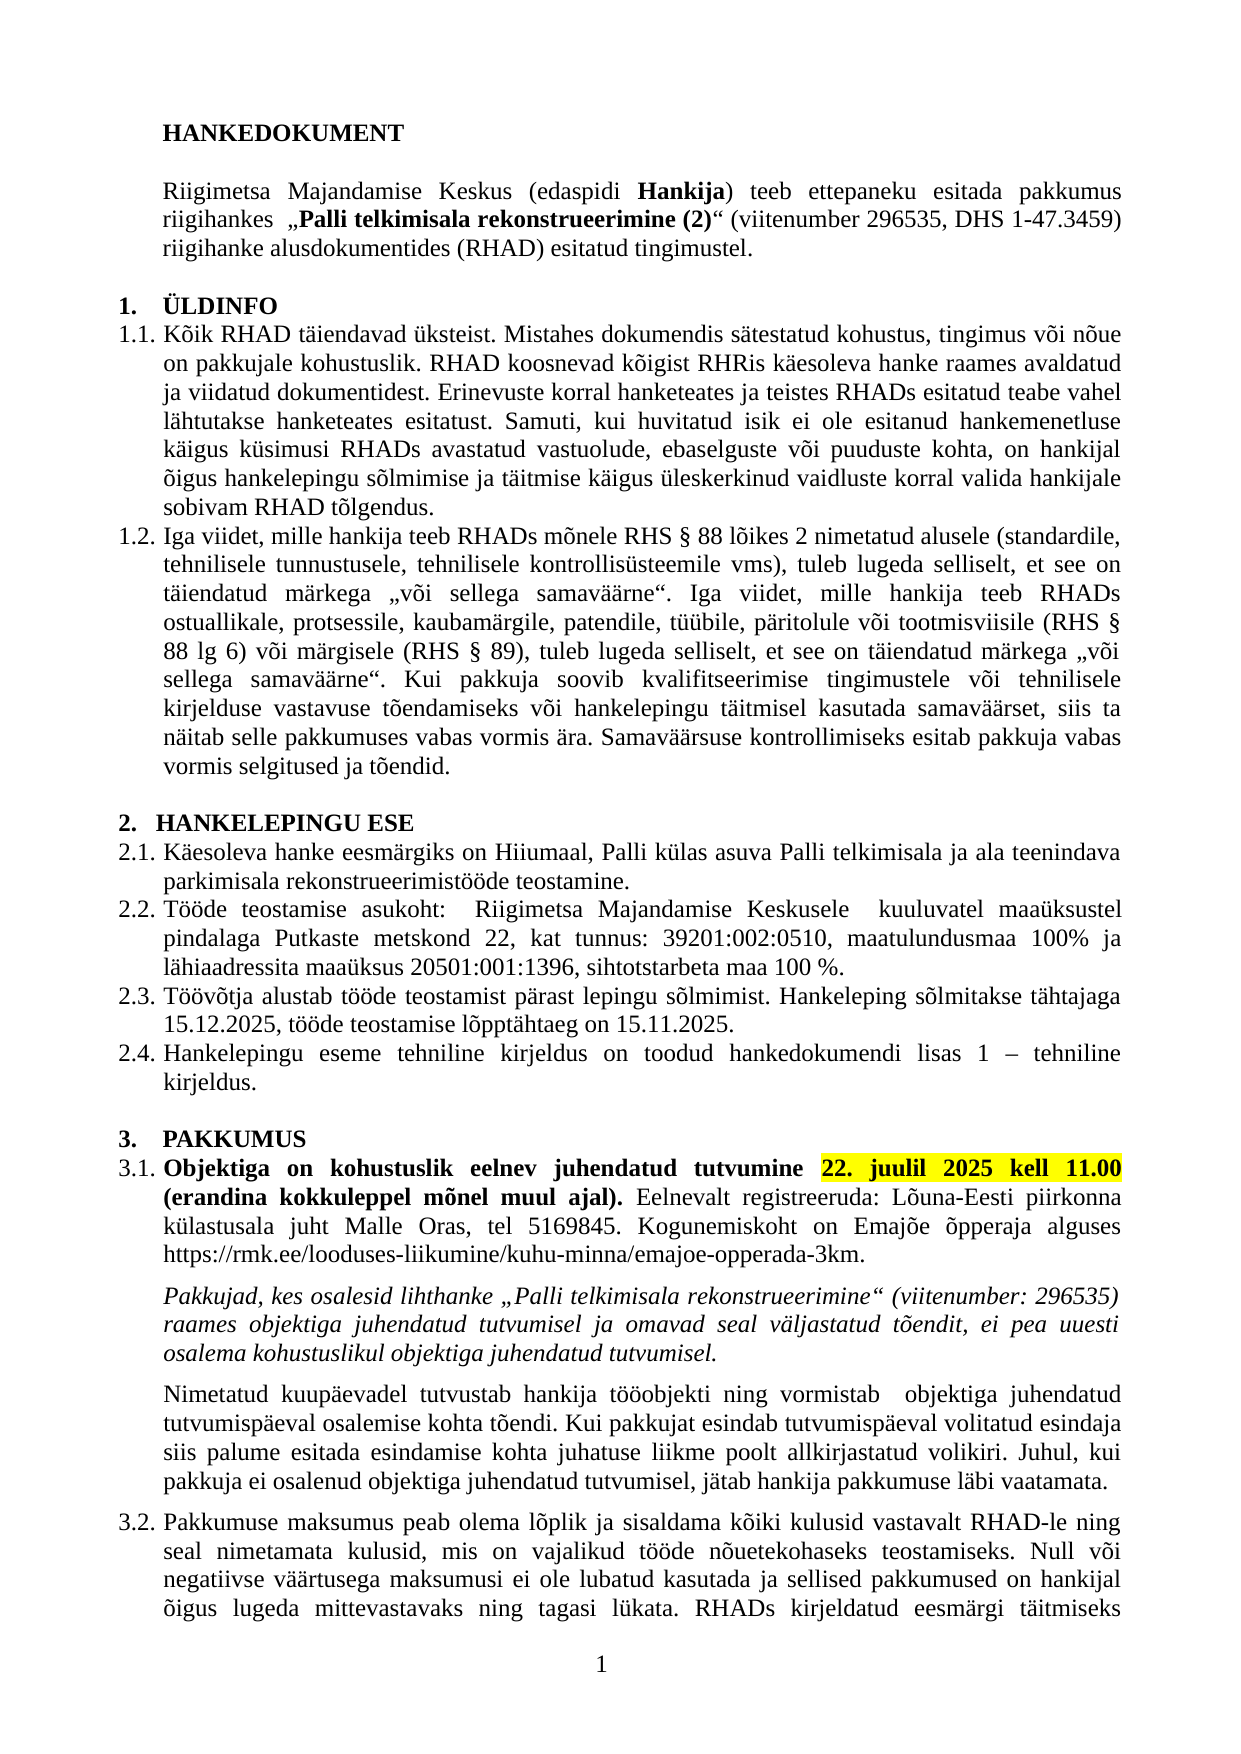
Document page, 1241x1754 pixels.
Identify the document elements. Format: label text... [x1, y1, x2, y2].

list Riigimetsa Majandamise Keskus (edaspidi Hankija) teeb ettepaneku esitada pakkumus riigihankes „Palli telkimisala rekonstrueerimine (2)“ (viitenumber 296535, DHS 1-47.3459) riigihanke alusdokumentides (RHAD) esitatud tingimustel. [162, 176, 1122, 262]
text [118, 1507, 1122, 1622]
text Kõik RHAD täiendavad üksteist. Mistahes dokumendis sätestatud kohustus, tingimus või nõue on pakkujale kohustuslik. RHAD koosnevad kõigist RHRis käesoleva hanke raames avaldatud ja viidatud dokumentidest. Erinevuste korral hanketeates ja teistes RHADs esitatud teabe vahel lähtutakse hanketeates esitatust. Samuti, kui huvitatud isik ei ole esitanud hankemenetluse käigus küsimusi RHADs avastatud vastuolude, ebaselguste või puuduste kohta, on hankijal õigus hankelepingu sõlmimise ja täitmise käigus üleskerkinud vaidluste korral valida hankijale sobivam RHAD tõlgendus. [118, 319, 1122, 521]
text Käesoleva hanke eesmärgiks on Hiiumaal, Palli külas asuva Palli telkimisala ja ala teenindava parkimisala rekonstrueerimistööde teostamine. [118, 837, 1122, 894]
list Pakkujad, kes osalesid lihthanke „Palli telkimisala rekonstrueerimine“ (viitenumber: 296535) raames objektiga juhendatud tutvumisel ja omavad seal väljastatud tõendit, ei pea uuesti osalema kohustuslikul objektiga juhendatud tutvumisel. [163, 1281, 1122, 1367]
list HANKEDOKUMENT [162, 118, 1122, 147]
list ÜLDINFO [118, 291, 1122, 319]
list HANKELEPINGU ESE [118, 808, 1122, 837]
list Nimetatud kuupäevadel tutvustab hankija tööobjekti ning vormistab objektiga juhendatud tutvumispäeval osalemise kohta tõendi. Kui pakkujat esindab tutvumispäeval volitatud esindaja siis palume esitada esindamise kohta juhatuse liikme poolt allkirjastatud volikiri. Juhul, kui pakkuja ei osalenud objektiga juhendatud tutvumisel, jätab hankija pakkumuse läbi vaatamata. [163, 1379, 1122, 1494]
text Iga viidet, mille hankija teeb RHADs mõnele RHS § 88 lõikes 2 nimetatud alusele (standardile, tehnilisele tunnustusele, tehnilisele kontrollisüsteemile vms), tuleb lugeda selliselt, et see on täiendatud märkega „või sellega samaväärne“. Iga viidet, mille hankija teeb RHADs ostuallikale, protsessile, kaubamärgile, patendile, tüübile, päritolule või tootmisviisile (RHS § 88 lg 6) või märgisele (RHS § 89), tuleb lugeda selliselt, et see on täiendatud märkega „või sellega samaväärne“. Kui pakkuja soovib kvalifitseerimise tingimustele või tehnilisele kirjelduse vastavuse tõendamiseks või hankelepingu täitmisel kasutada samaväärset, siis ta näitab selle pakkumuses vabas vormis ära. Samaväärsuse kontrollimiseks esitab pakkuja vabas vormis selgitused ja tõendid. [118, 521, 1122, 779]
text Hankelepingu eseme tehniline kirjeldus on toodud hankedokumendi lisas 1 – tehniline kirjeldus. [118, 1038, 1122, 1096]
text Tööde teostamise asukoht: Riigimetsa Majandamise Keskusele kuuluvatel maaüksustel pindalaga Putkaste metskond 22, kat tunnus: 39201:002:0510, maatulundusmaa 100% ja lähiaadressita maaüksus 20501:001:1396, sihtotstarbeta maa 100 %. [118, 894, 1122, 981]
text Töövõtja alustab tööde teostamist pärast lepingu sõlmimist. Hankeleping sõlmitakse tähtajaga 15.12.2025, tööde teostamise lõpptähtaeg on 15.11.2025. [118, 981, 1122, 1038]
list PAKKUMUS [118, 1124, 1122, 1153]
text Objektiga on kohustuslik eelnev juhendatud tutvumine 22. juulil 2025 kell 11.00 (erandina kokkuleppel mõnel muul ajal). Eelnevalt registreeruda: Lõuna-Eesti piirkonna külastusala juht Malle Oras, tel 5169845. Kogunemiskoht on Emajõe õpperaja alguses https://rmk.ee/looduses-liikumine/kuhu-minna/emajoe-opperada-3km. [118, 1153, 1122, 1268]
